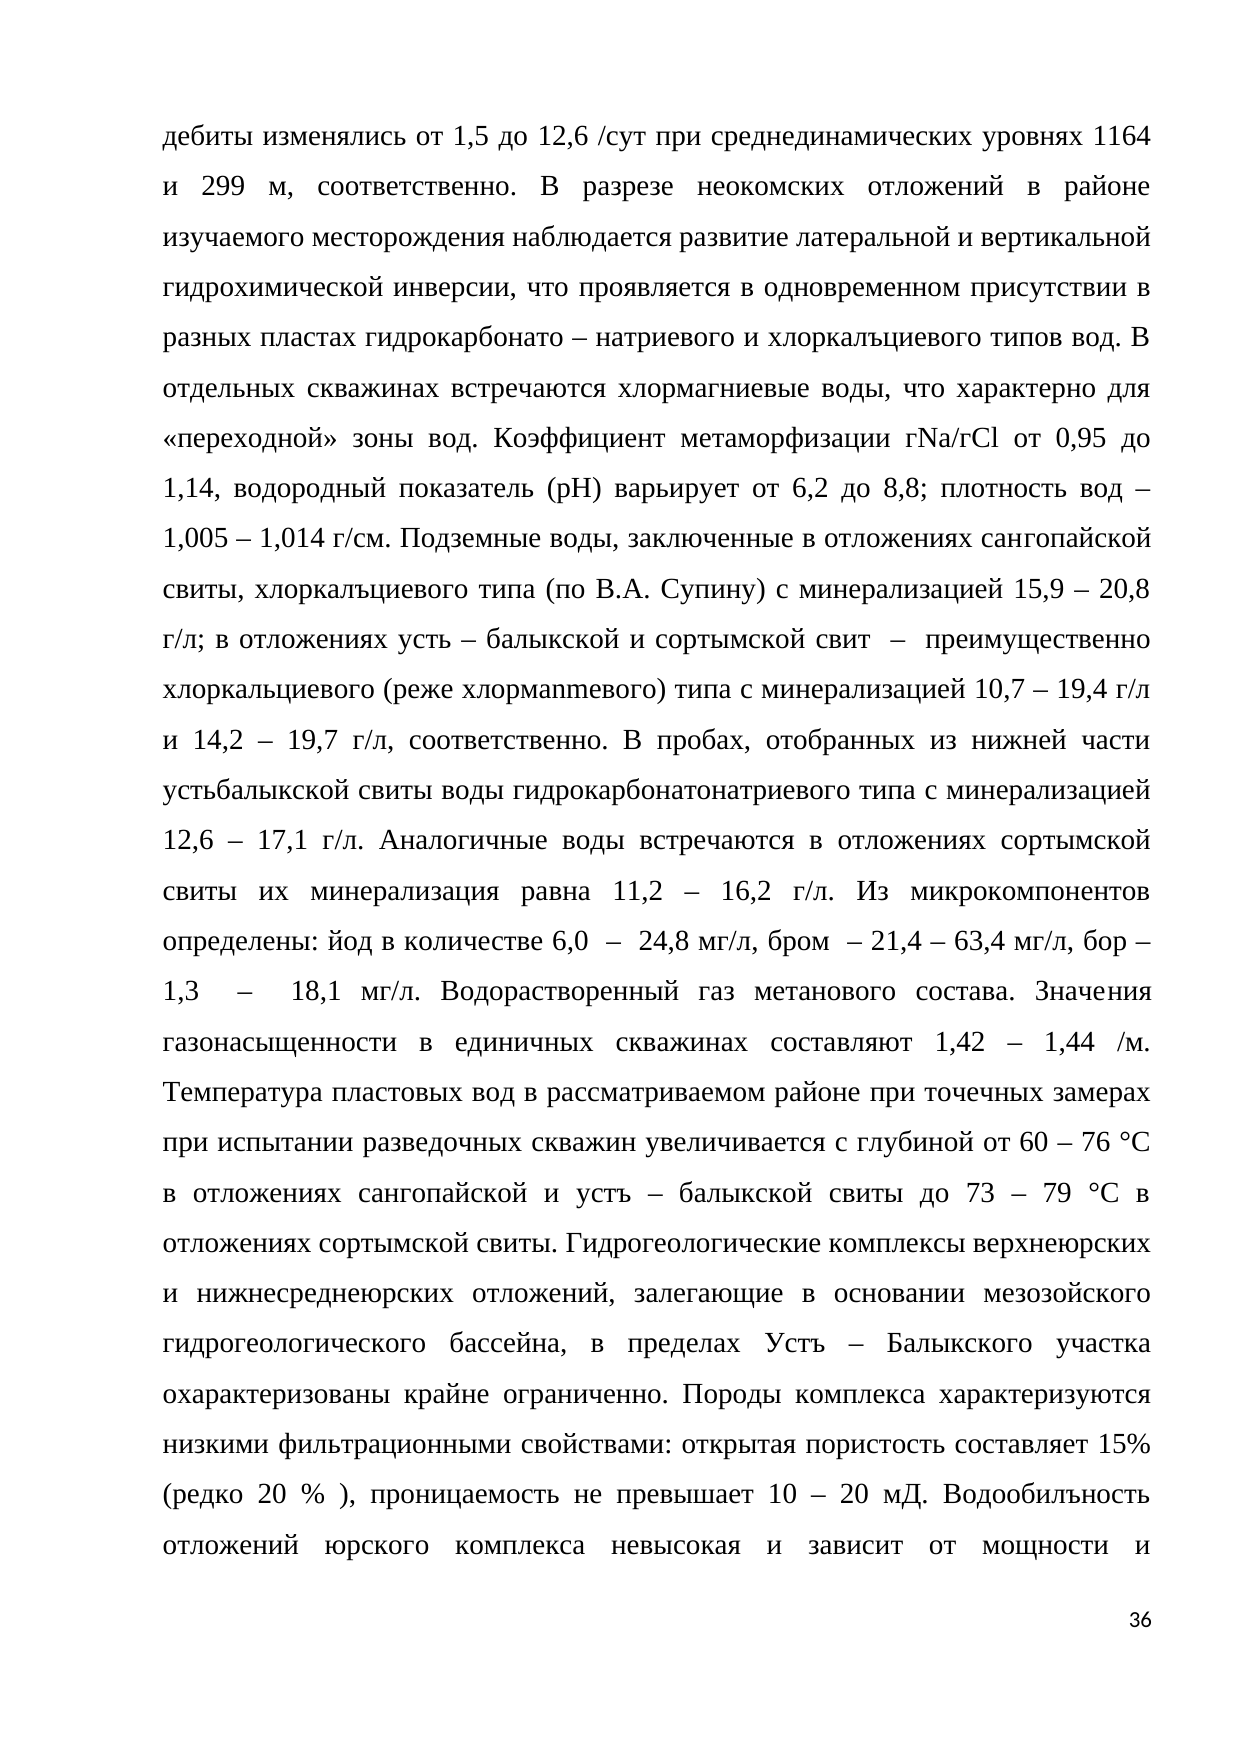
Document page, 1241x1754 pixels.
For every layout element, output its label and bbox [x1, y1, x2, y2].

list [162, 151, 1152, 697]
list [162, 698, 1152, 1560]
